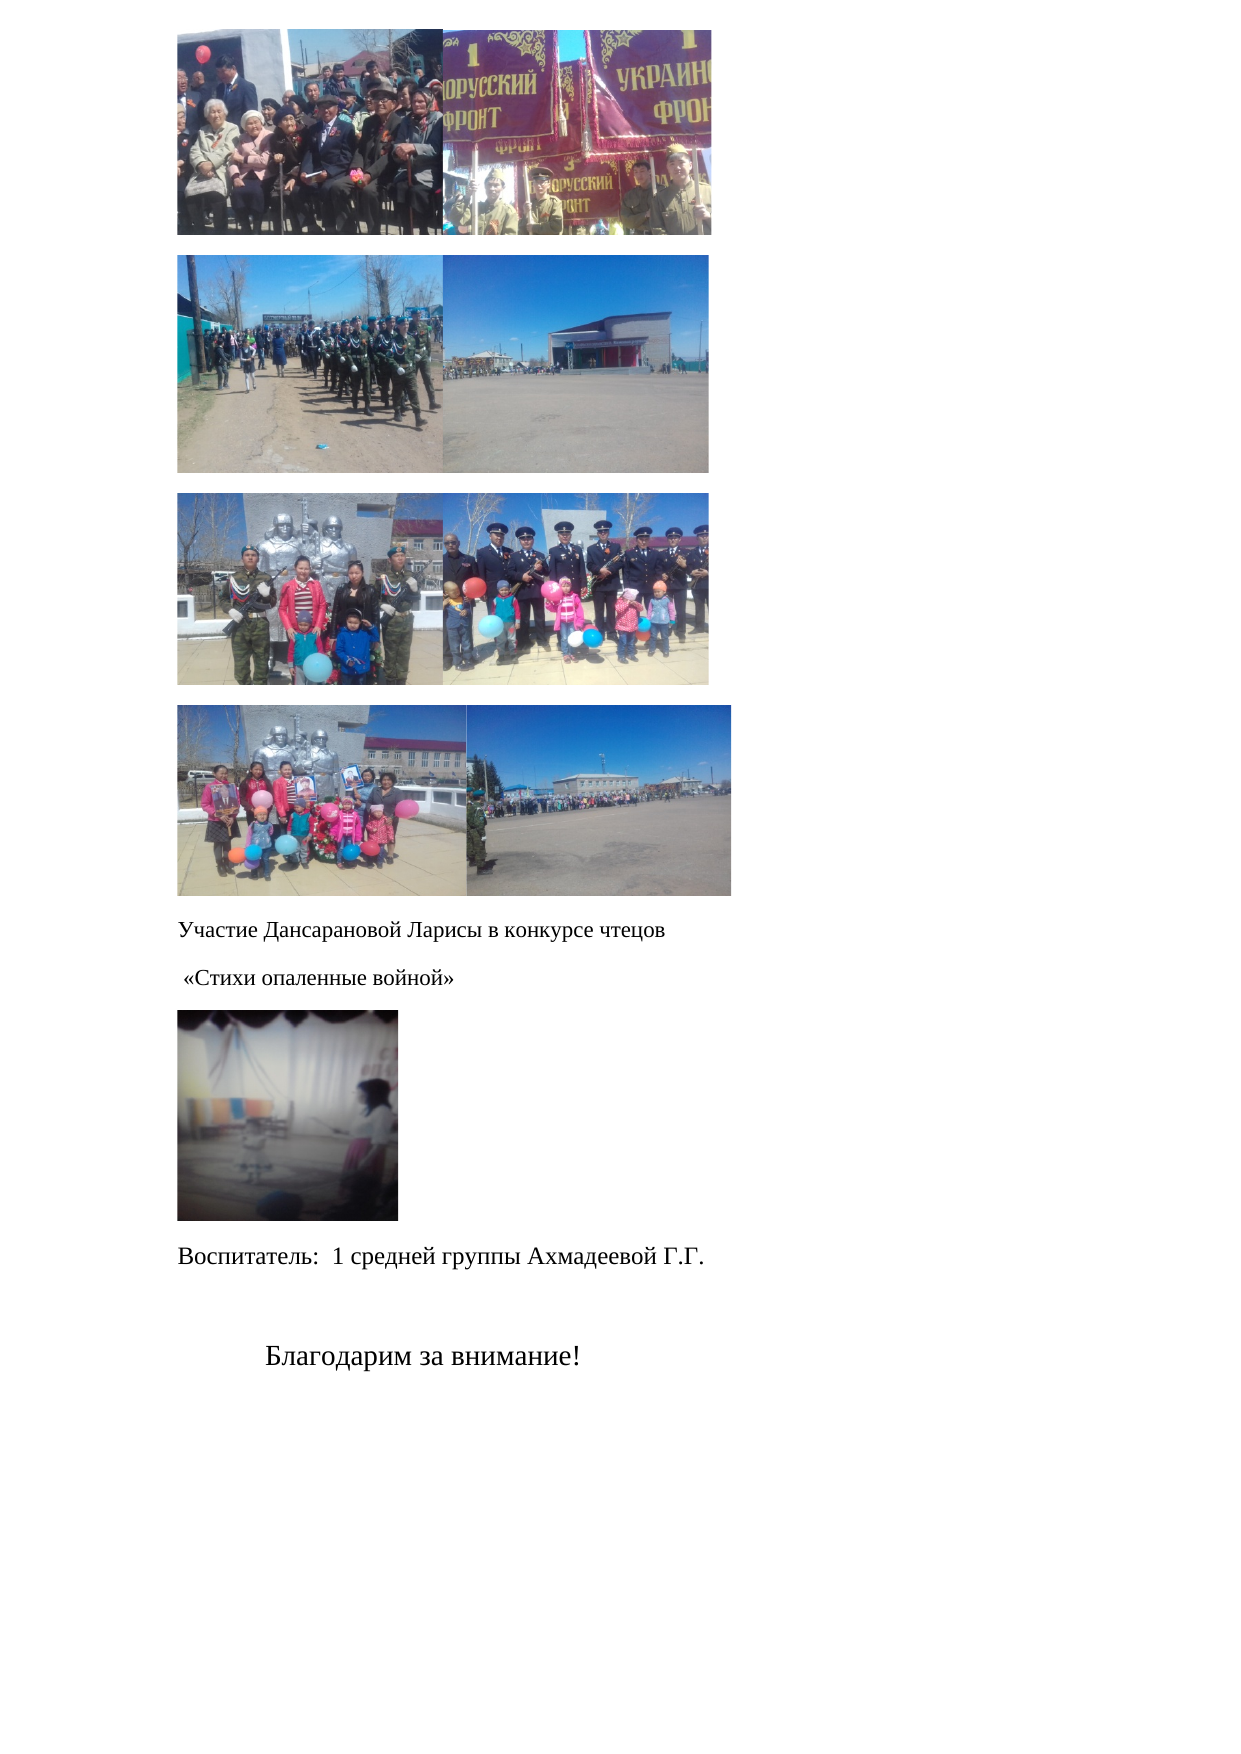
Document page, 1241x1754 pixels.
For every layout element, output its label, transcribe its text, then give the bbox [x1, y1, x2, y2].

picture [177, 255, 709, 473]
picture [177, 493, 709, 685]
text Участие Дансарановой Ларисы в конкурсе чтецов [177, 916, 1152, 943]
picture [177, 29, 712, 235]
picture [177, 1010, 399, 1221]
picture [177, 705, 732, 896]
text «Стихи опаленные войной» [177, 963, 1152, 990]
text Воспитатель: 1 средней группы Ахмадеевой Г.Г. [177, 1241, 1152, 1270]
text Благодарим за внимание! [177, 1338, 1152, 1371]
